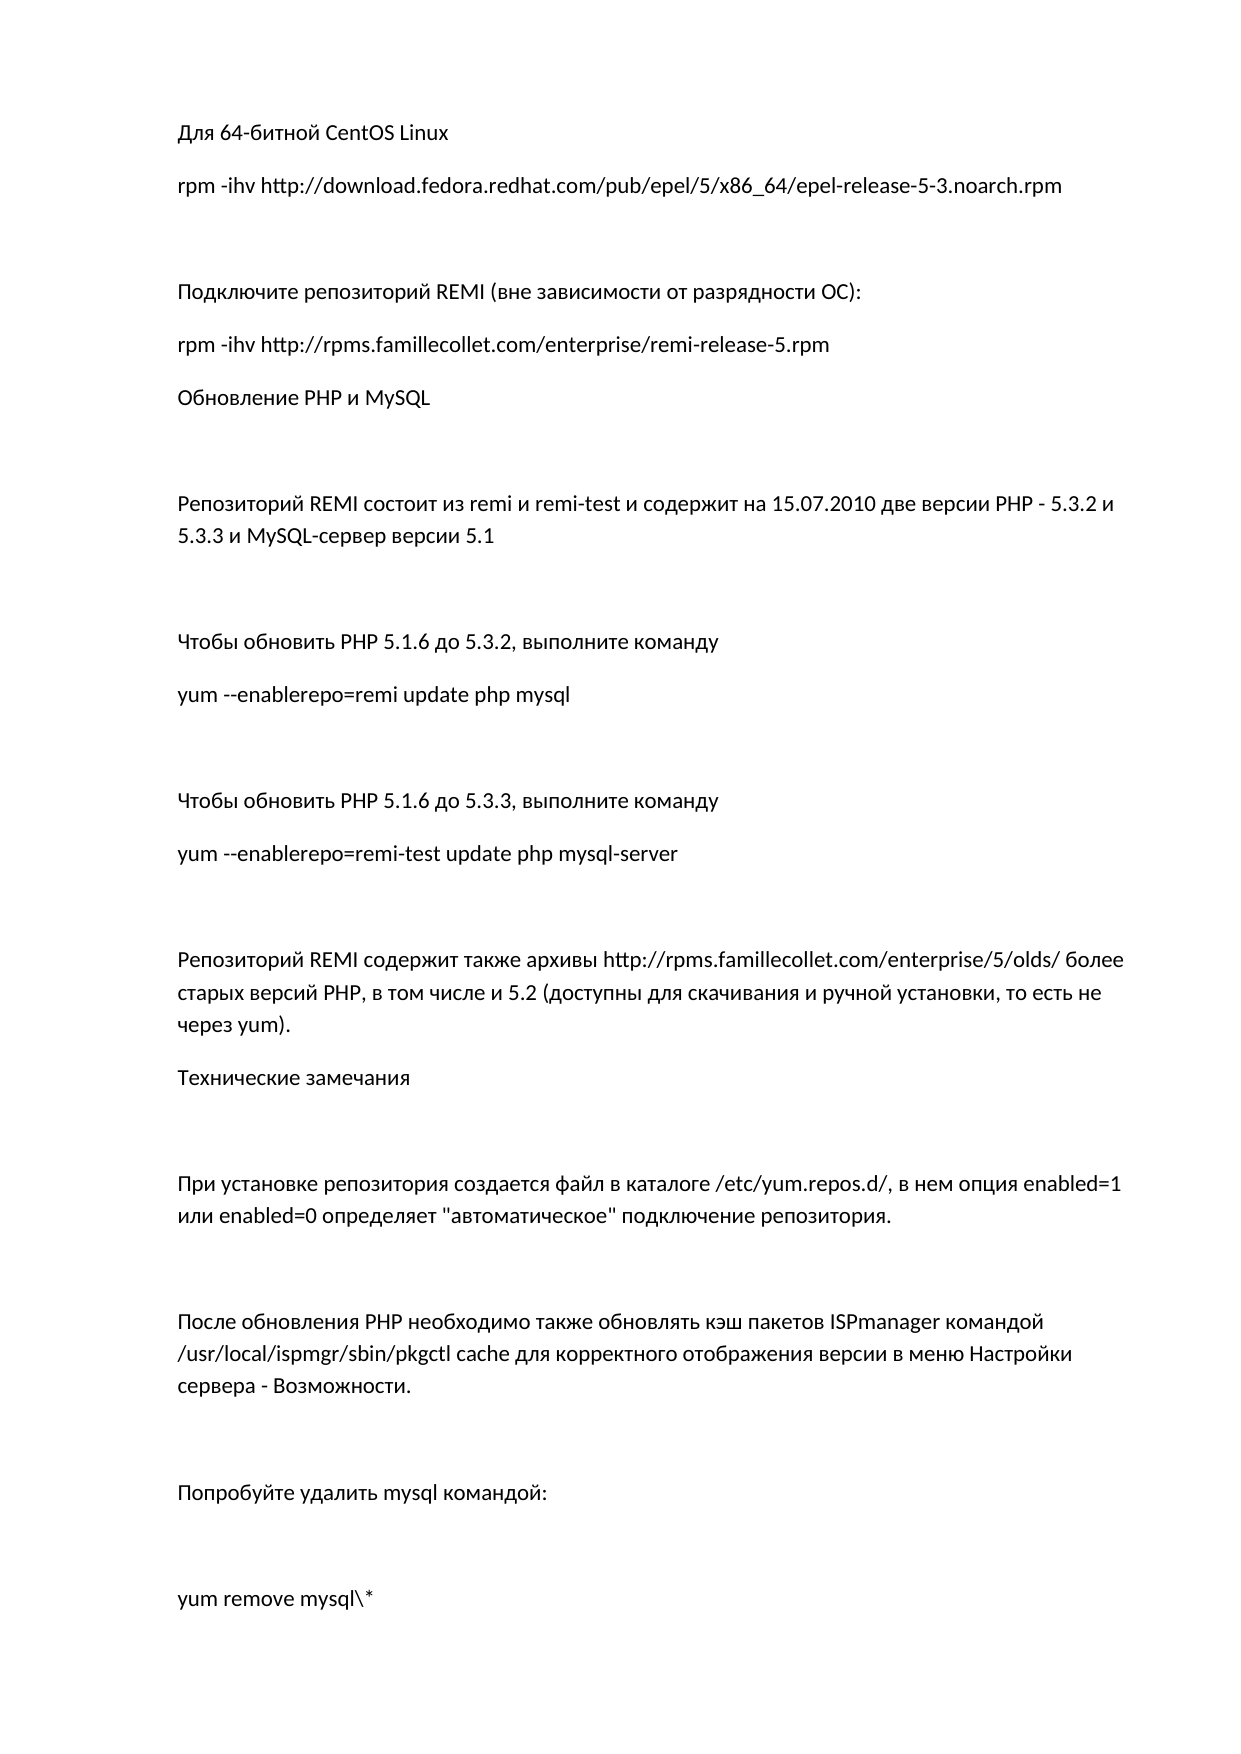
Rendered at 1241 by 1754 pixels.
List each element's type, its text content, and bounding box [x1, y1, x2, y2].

text rpm -ihv http://rpms.famillecollet.com/enterprise/remi-release-5.rpm [177, 330, 1152, 358]
text Подключите репозиторий REMI (вне зависимости от разрядности ОС): [177, 277, 1152, 305]
text yum --enablerepo=remi-test update php mysql-server [177, 839, 1152, 868]
text Технические замечания [177, 1063, 1152, 1091]
text Чтобы обновить PHP 5.1.6 до 5.3.3, выполните команду [177, 787, 1152, 814]
text При установке репозитория создается файл в каталоге /etc/yum.repos.d/, в нем опция enabled=1 или enabled=0 определяет "автоматическое" подключение репозитория. [177, 1169, 1152, 1229]
text rpm -ihv http://download.fedora.redhat.com/pub/epel/5/x86_64/epel-release-5-3.noarch.rpm [177, 171, 1152, 199]
text Репозиторий REMI состоит из remi и remi-test и содержит на 15.07.2010 две версии PHP - 5.3.2 и 5.3.3 и MySQL-сервер версии 5.1 [177, 489, 1152, 549]
text Для 64-битной CentOS Linux [177, 118, 1152, 146]
text После обновления PHP необходимо также обновлять кэш пакетов ISPmanager командой /usr/local/ispmgr/sbin/pkgctl cache для корректного отображения версии в меню Настройки сервера - Возможности. [177, 1307, 1152, 1400]
text Попробуйте удалить mysql командой: [177, 1478, 1152, 1506]
text Обновление PHP и MySQL [177, 383, 1152, 411]
text Репозиторий REMI содержит также архивы http://rpms.famillecollet.com/enterprise/5/olds/ более старых версий PHP, в том числе и 5.2 (доступны для скачивания и ручной установки, то есть не через yum). [177, 946, 1152, 1038]
text Чтобы обновить PHP 5.1.6 до 5.3.2, выполните команду [177, 627, 1152, 656]
text yum --enablerepo=remi update php mysql [177, 681, 1152, 708]
text yum remove mysql\* [177, 1584, 1152, 1612]
